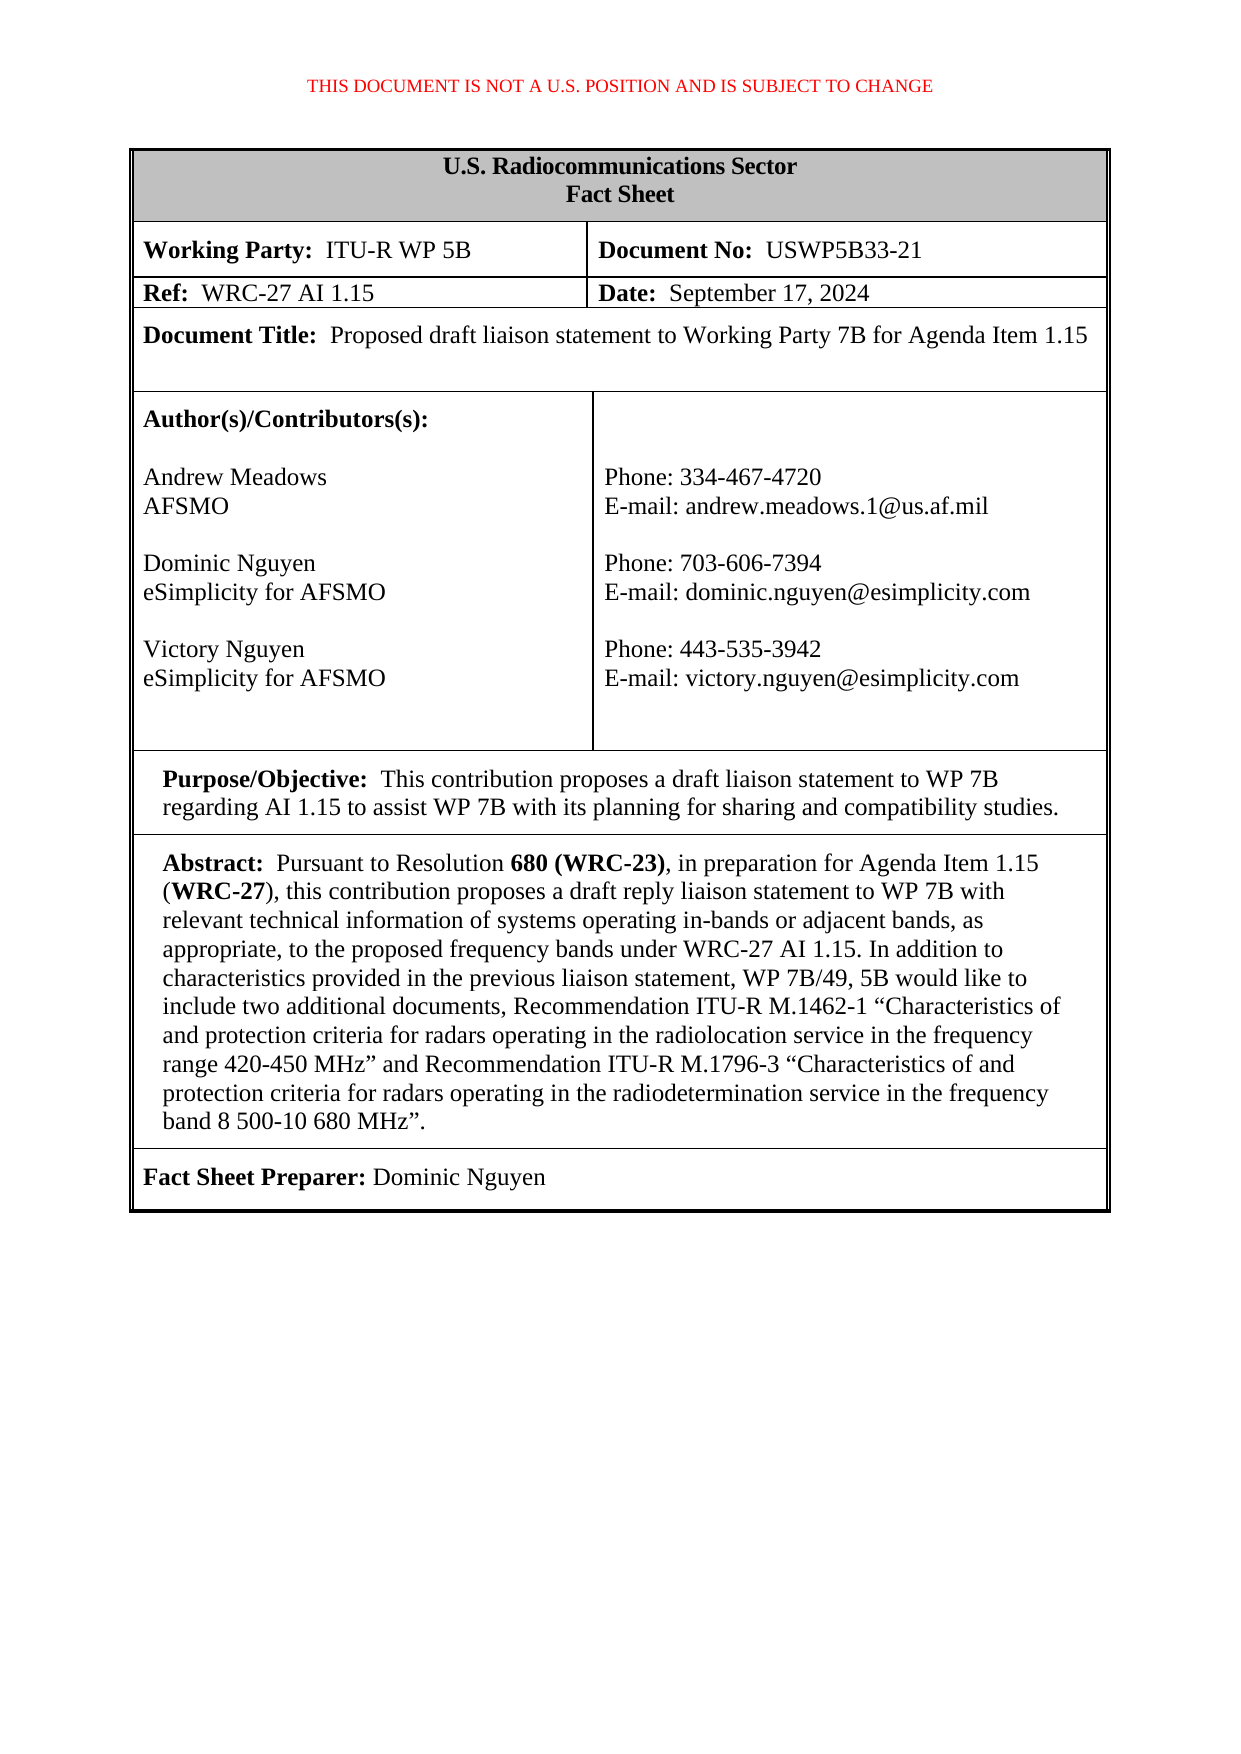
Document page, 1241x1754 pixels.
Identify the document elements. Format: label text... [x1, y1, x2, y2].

table_cell Purpose/Objective: This contribution proposes a draft liaison statement to WP 7B regarding AI 1.15 to assist WP 7B with its planning for sharing and compatibility studies. [134, 751, 1106, 834]
table_cell Phone: 334-467-4720 E-mail: andrew.meadows.1@us.af.mil Phone: 703-606-7394 E-mail: dominic.nguyen@esimplicity.com Phone: 443-535-3942 E-mail: victory.nguyen@esimplicity.com [594, 392, 1106, 749]
table_cell Author(s)/Contributors(s): Andrew Meadows AFSMO Dominic Nguyen eSimplicity for AFSMO Victory Nguyen eSimplicity for AFSMO [134, 392, 592, 749]
table_cell Document Title: Proposed draft liaison statement to Working Party 7B for Agenda Item 1.15 [134, 308, 1106, 391]
table_header U.S. Radiocommunications Sector Fact Sheet [134, 151, 1106, 221]
table_cell Ref: WRC-27 AI 1.15 [134, 278, 586, 306]
table_cell Date: September 17, 2024 [588, 278, 1106, 306]
table_cell Document No: USWP5B33-21 [588, 222, 1106, 276]
table_cell Fact Sheet Preparer: Dominic Nguyen [134, 1149, 1106, 1209]
table_cell Abstract: Pursuant to Resolution 680 (WRC-23), in preparation for Agenda Item 1.15 (WRC-27), this contribution proposes a draft reply liaison statement to WP 7B with relevant technical information of systems operating in-bands or adjacent bands, as appropriate, to the proposed frequency bands under WRC-27 AI 1.15. In addition to characteristics provided in the previous liaison statement, WP 7B/49, 5B would like to include two additional documents, Recommendation ITU-R M.1462-1 “Characteristics of and protection criteria for radars operating in the radiolocation service in the frequency range 420-450 MHz” and Recommendation ITU-R M.1796-3 “Characteristics of and protection criteria for radars operating in the radiodetermination service in the frequency band 8 500-10 680 MHz”. [134, 835, 1106, 1148]
table_cell Working Party: ITU-R WP 5B [134, 222, 586, 276]
